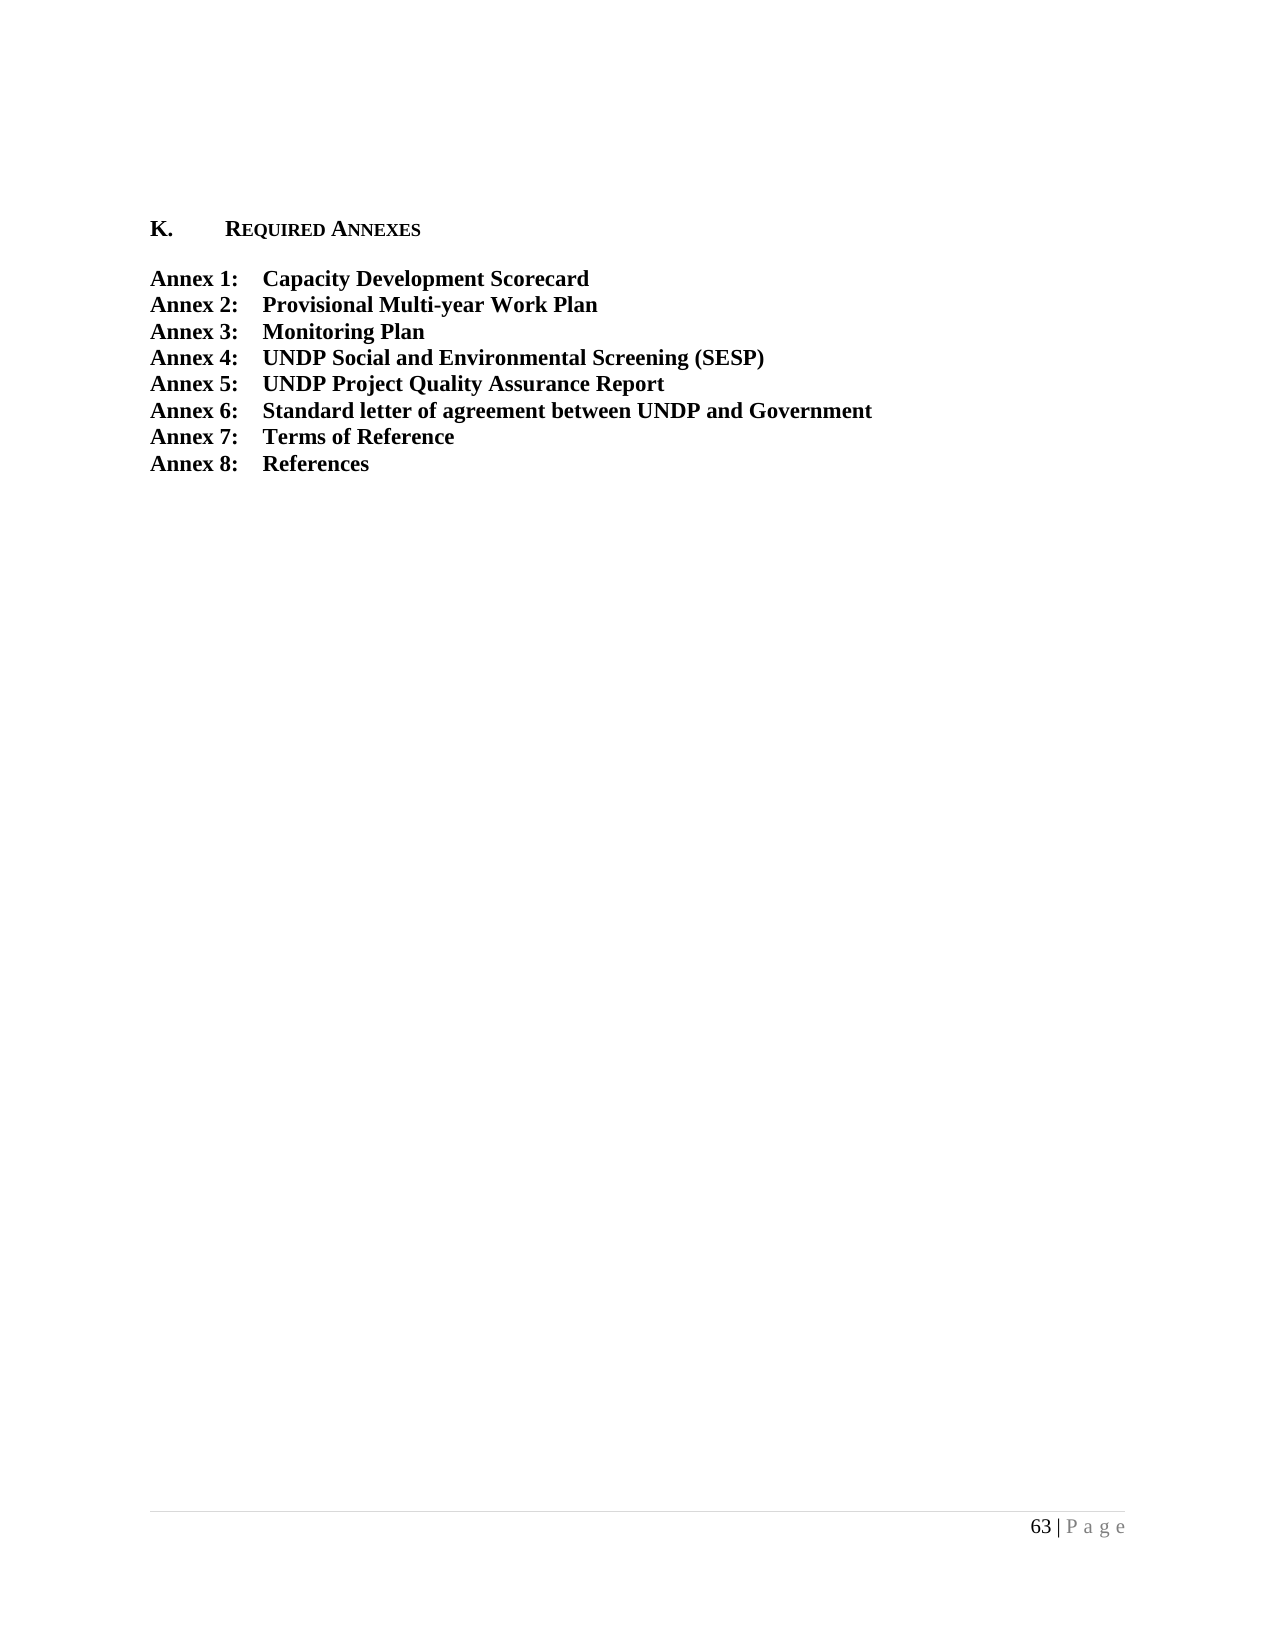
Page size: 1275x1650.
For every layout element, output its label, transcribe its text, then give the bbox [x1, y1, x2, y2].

text Annex 5: UNDP Project Quality Assurance Report [150, 371, 1125, 397]
text Annex 1: Capacity Development Scorecard [150, 265, 1125, 291]
text Annex 8: References [150, 449, 1125, 476]
text Annex 6: Standard letter of agreement between UNDP and Government [150, 397, 1125, 423]
text Annex 7: Terms of Reference [150, 423, 1125, 449]
subtitle K. Required Annexes [150, 215, 1125, 242]
text Annex 4: UNDP Social and Environmental Screening (SESP) [150, 344, 1125, 371]
text Annex 3: Monitoring Plan [150, 318, 1125, 344]
text Annex 2: Provisional Multi-year Work Plan [150, 291, 1125, 318]
